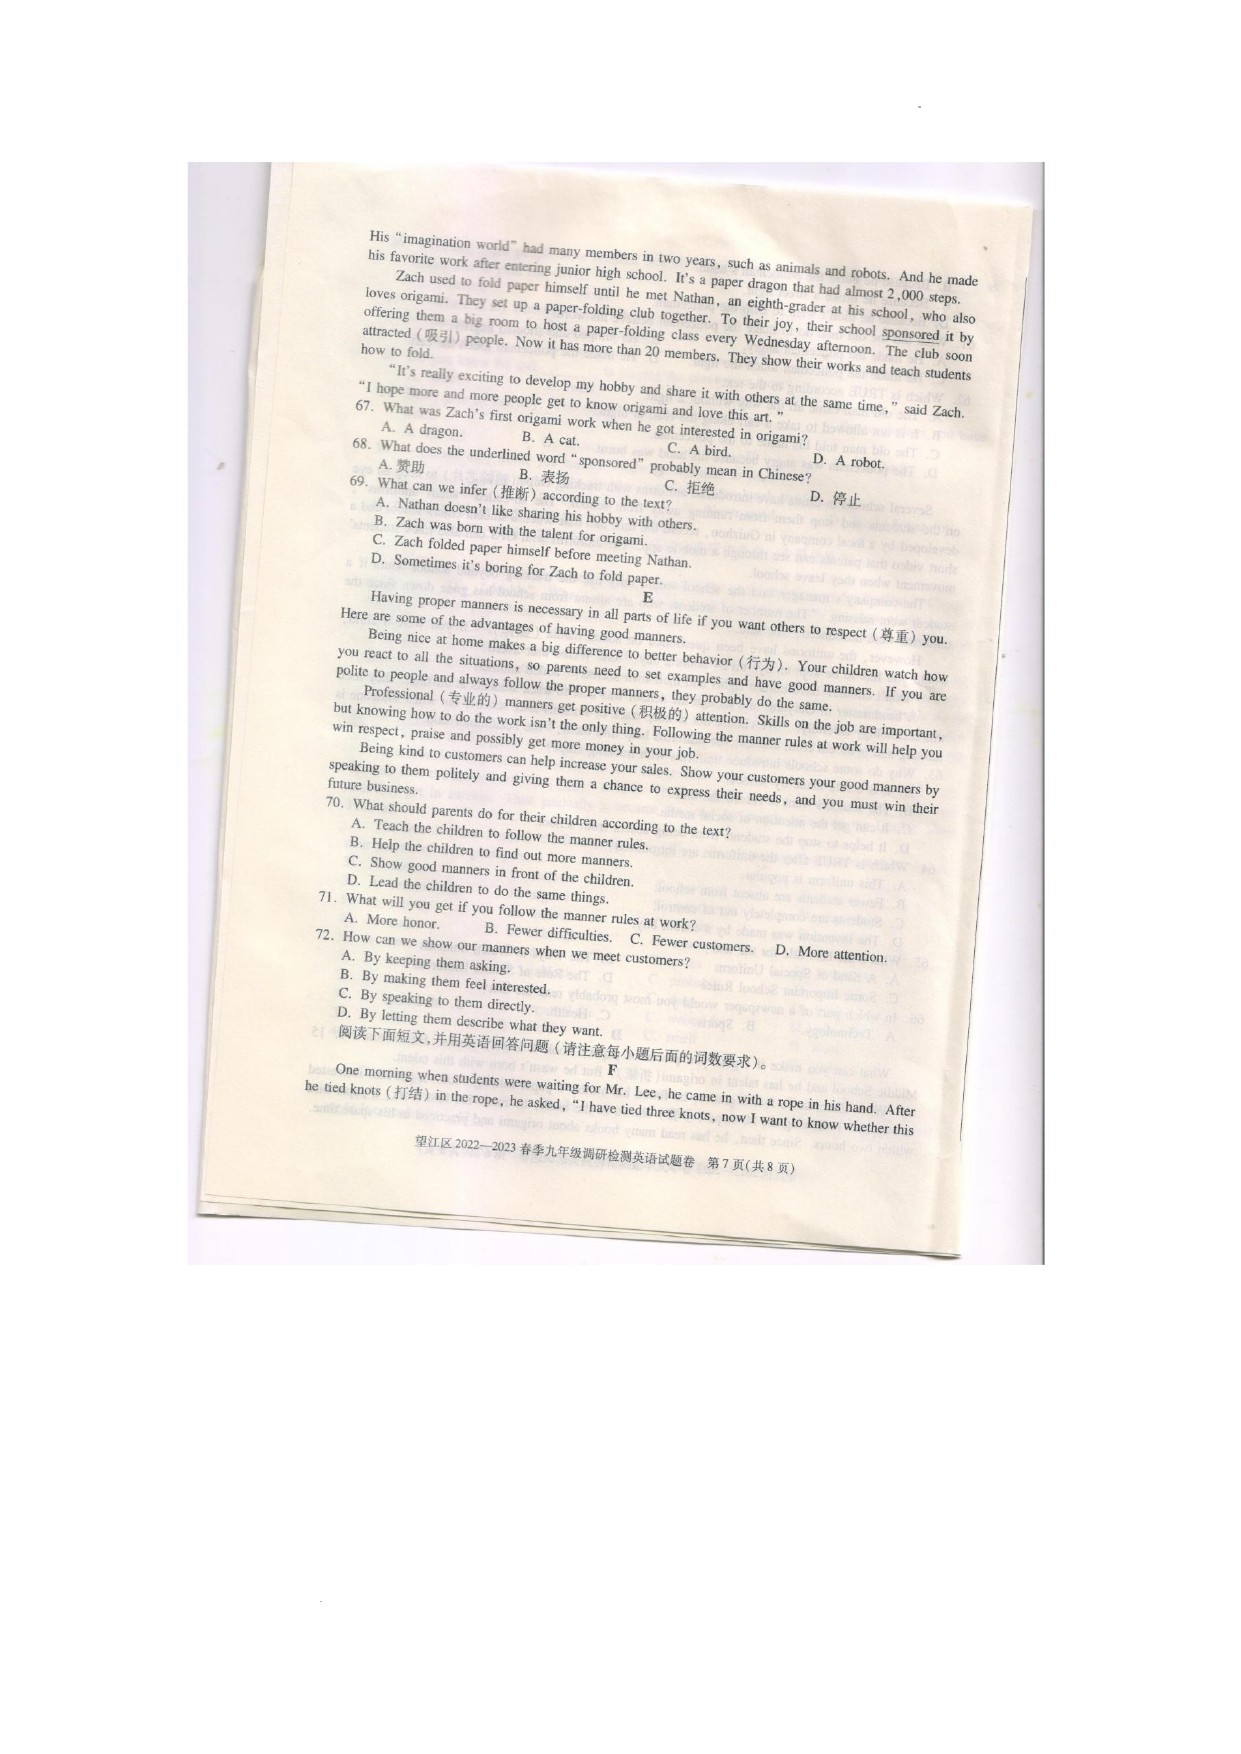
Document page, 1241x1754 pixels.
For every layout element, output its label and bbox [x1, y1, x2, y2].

picture [187, 162, 1053, 1265]
